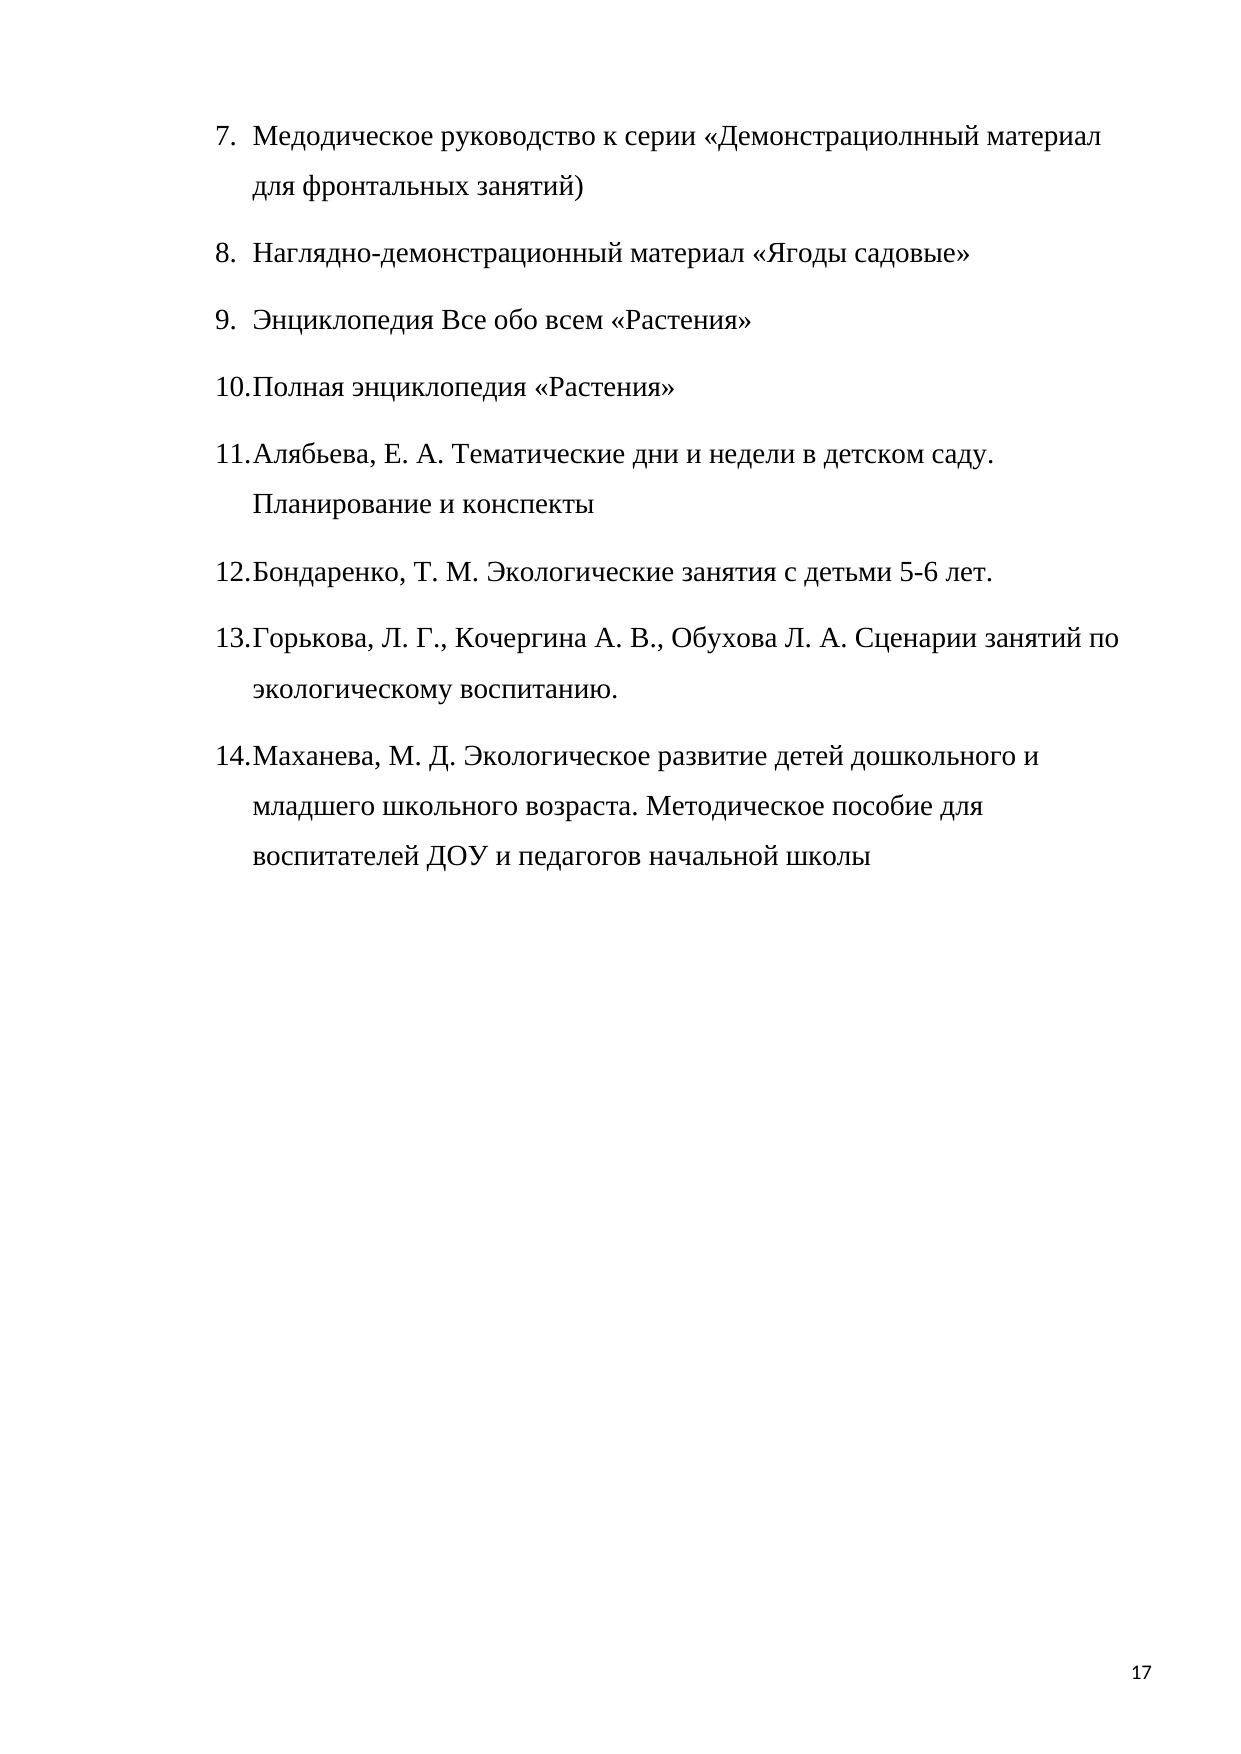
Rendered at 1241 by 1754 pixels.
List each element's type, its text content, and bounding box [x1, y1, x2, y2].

list Наглядно-демонстрационный материал «Ягоды садовые» [215, 235, 1152, 269]
list Маханева, М. Д. Экологическое развитие детей дошкольного и младшего школьного возраста. Методическое пособие для воспитателей ДОУ и педагогов начальной школы [215, 738, 1152, 872]
list Горькова, Л. Г., Кочергина А. В., Обухова Л. А. Сценарии занятий по экологическому воспитанию. [215, 621, 1152, 704]
list Бондаренко, Т. М. Экологические занятия с детьми 5-6 лет. [215, 554, 1152, 587]
list Энциклопедия Все обо всем «Растения» [215, 302, 1152, 336]
list Полная энциклопедия «Растения» [215, 369, 1152, 403]
list Медодическое руководство к серии «Демонстрациолнный материал для фронтальных занятий) [215, 118, 1152, 202]
list Алябьева, Е. А. Тематические дни и недели в детском саду. Планирование и конспекты [215, 436, 1152, 520]
